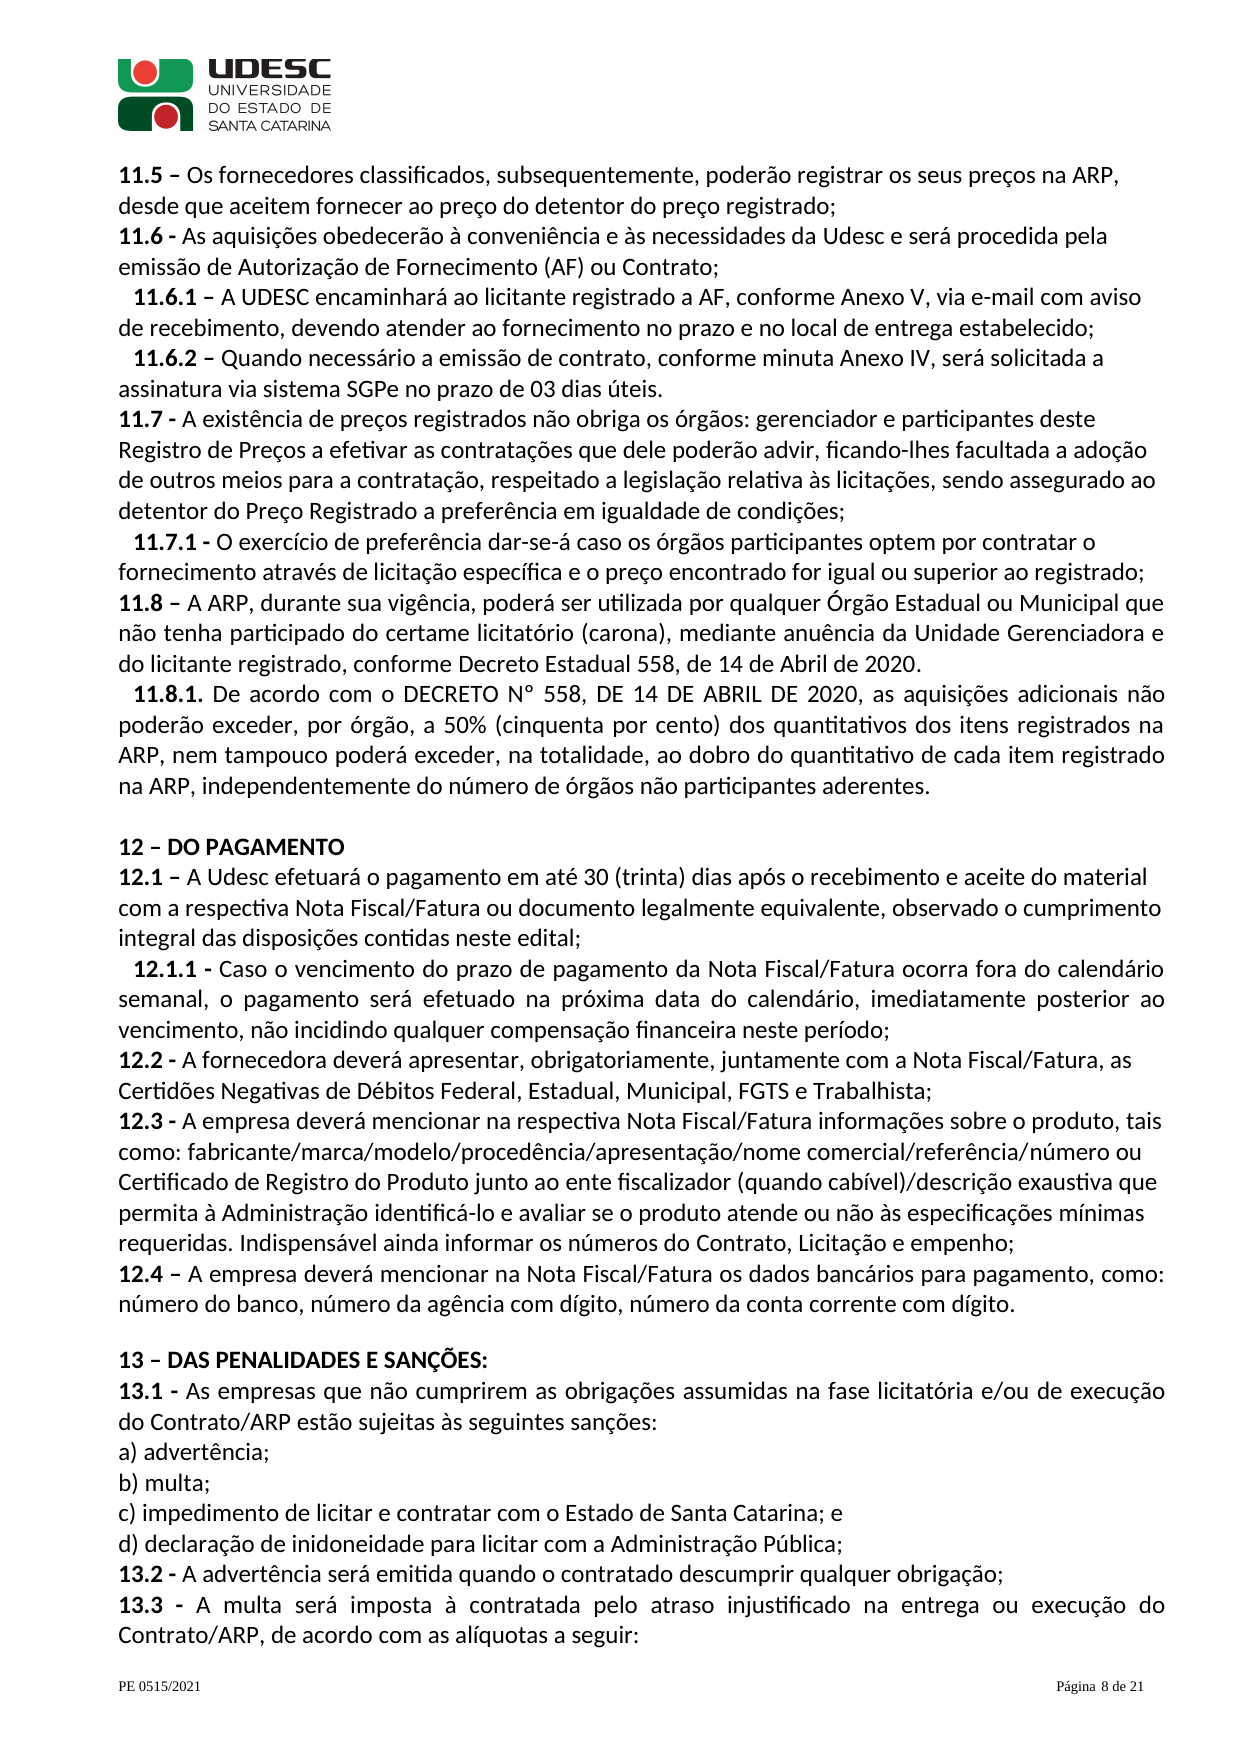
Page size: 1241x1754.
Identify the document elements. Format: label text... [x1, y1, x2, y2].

text 12.3 - A empresa deverá mencionar na respectiva Nota Fiscal/Fatura informações sobre o produto, tais como: fabricante/marca/modelo/procedência/apresentação/nome comercial/referência/número ou Certificado de Registro do Produto junto ao ente fiscalizador (quando cabível)/descrição exaustiva que permita à Administração identificá-lo e avaliar se o produto atende ou não às especificações mínimas requeridas. Indispensável ainda informar os números do Contrato, Licitação e empenho; [118, 1106, 1166, 1258]
text 13 – DAS PENALIDADES E SANÇÕES: [118, 1344, 1166, 1375]
text b) multa; [118, 1467, 1166, 1497]
text 12.1.1 - Caso o vencimento do prazo de pagamento da Nota Fiscal/Fatura ocorra fora do calendário semanal, o pagamento será efetuado na próxima data do calendário, imediatamente posterior ao vencimento, não incidindo qualquer compensação financeira neste período; [118, 953, 1166, 1044]
text 11.7 - A existência de preços registrados não obriga os órgãos: gerenciador e participantes deste Registro de Preços a efetivar as contratações que dele poderão advir, ficando-lhes facultada a adoção de outros meios para a contratação, respeitado a legislação relativa às licitações, sendo assegurado ao detentor do Preço Registrado a preferência em igualdade de condições; [118, 403, 1166, 526]
text d) declaração de inidoneidade para licitar com a Administração Pública; [118, 1528, 1166, 1558]
text 13.3 - A multa será imposta à contratada pelo atraso injustificado na entrega ou execução do Contrato/ARP, de acordo com as alíquotas a seguir: [118, 1589, 1166, 1650]
text c) impedimento de licitar e contratar com o Estado de Santa Catarina; e [118, 1497, 1166, 1528]
text 12.2 - A fornecedora deverá apresentar, obrigatoriamente, juntamente com a Nota Fiscal/Fatura, as Certidões Negativas de Débitos Federal, Estadual, Municipal, FGTS e Trabalhista; [118, 1044, 1166, 1106]
text 12.1 – A Udesc efetuará o pagamento em até 30 (trinta) dias após o recebimento e aceite do material com a respectiva Nota Fiscal/Fatura ou documento legalmente equivalente, observado o cumprimento integral das disposições contidas neste edital; [118, 861, 1166, 953]
text 11.8 – A ARP, durante sua vigência, poderá ser utilizada por qualquer Órgão Estadual ou Municipal que não tenha participado do certame licitatório (carona), mediante anuência da Unidade Gerenciadora e do licitante registrado, conforme Decreto Estadual 558, de 14 de Abril de 2020. [118, 587, 1166, 678]
text a) advertência; [118, 1436, 1166, 1467]
text 12 – DO PAGAMENTO [118, 831, 1166, 861]
text 12.4 – A empresa deverá mencionar na Nota Fiscal/Fatura os dados bancários para pagamento, como: número do banco, número da agência com dígito, número da conta corrente com dígito. [118, 1258, 1166, 1319]
picture [118, 59, 331, 131]
text 11.8.1. De acordo com o DECRETO Nº 558, DE 14 DE ABRIL DE 2020, as aquisições adicionais não poderão exceder, por órgão, a 50% (cinquenta por cento) dos quantitativos dos itens registrados na ARP, nem tampouco poderá exceder, na totalidade, ao dobro do quantitativo de cada item registrado na ARP, independentemente do número de órgãos não participantes aderentes. [118, 678, 1166, 800]
text 11.5 – Os fornecedores classificados, subsequentemente, poderão registrar os seus preços na ARP, desde que aceitem fornecer ao preço do detentor do preço registrado; [118, 159, 1166, 220]
text 11.7.1 - O exercício de preferência dar-se-á caso os órgãos participantes optem por contratar o fornecimento através de licitação específica e o preço encontrado for igual ou superior ao registrado; [118, 526, 1166, 587]
text 11.6.1 – A UDESC encaminhará ao licitante registrado a AF, conforme Anexo V, via e-mail com aviso de recebimento, devendo atender ao fornecimento no prazo e no local de entrega estabelecido; [118, 281, 1166, 342]
text 13.1 - As empresas que não cumprirem as obrigações assumidas na fase licitatória e/ou de execução do Contrato/ARP estão sujeitas às seguintes sanções: [118, 1375, 1166, 1436]
text 11.6 - As aquisições obedecerão à conveniência e às necessidades da Udesc e será procedida pela emissão de Autorização de Fornecimento (AF) ou Contrato; [118, 220, 1166, 281]
text 11.6.2 – Quando necessário a emissão de contrato, conforme minuta Anexo IV, será solicitada a assinatura via sistema SGPe no prazo de 03 dias úteis. [118, 342, 1166, 403]
text 13.2 - A advertência será emitida quando o contratado descumprir qualquer obrigação; [118, 1558, 1166, 1589]
